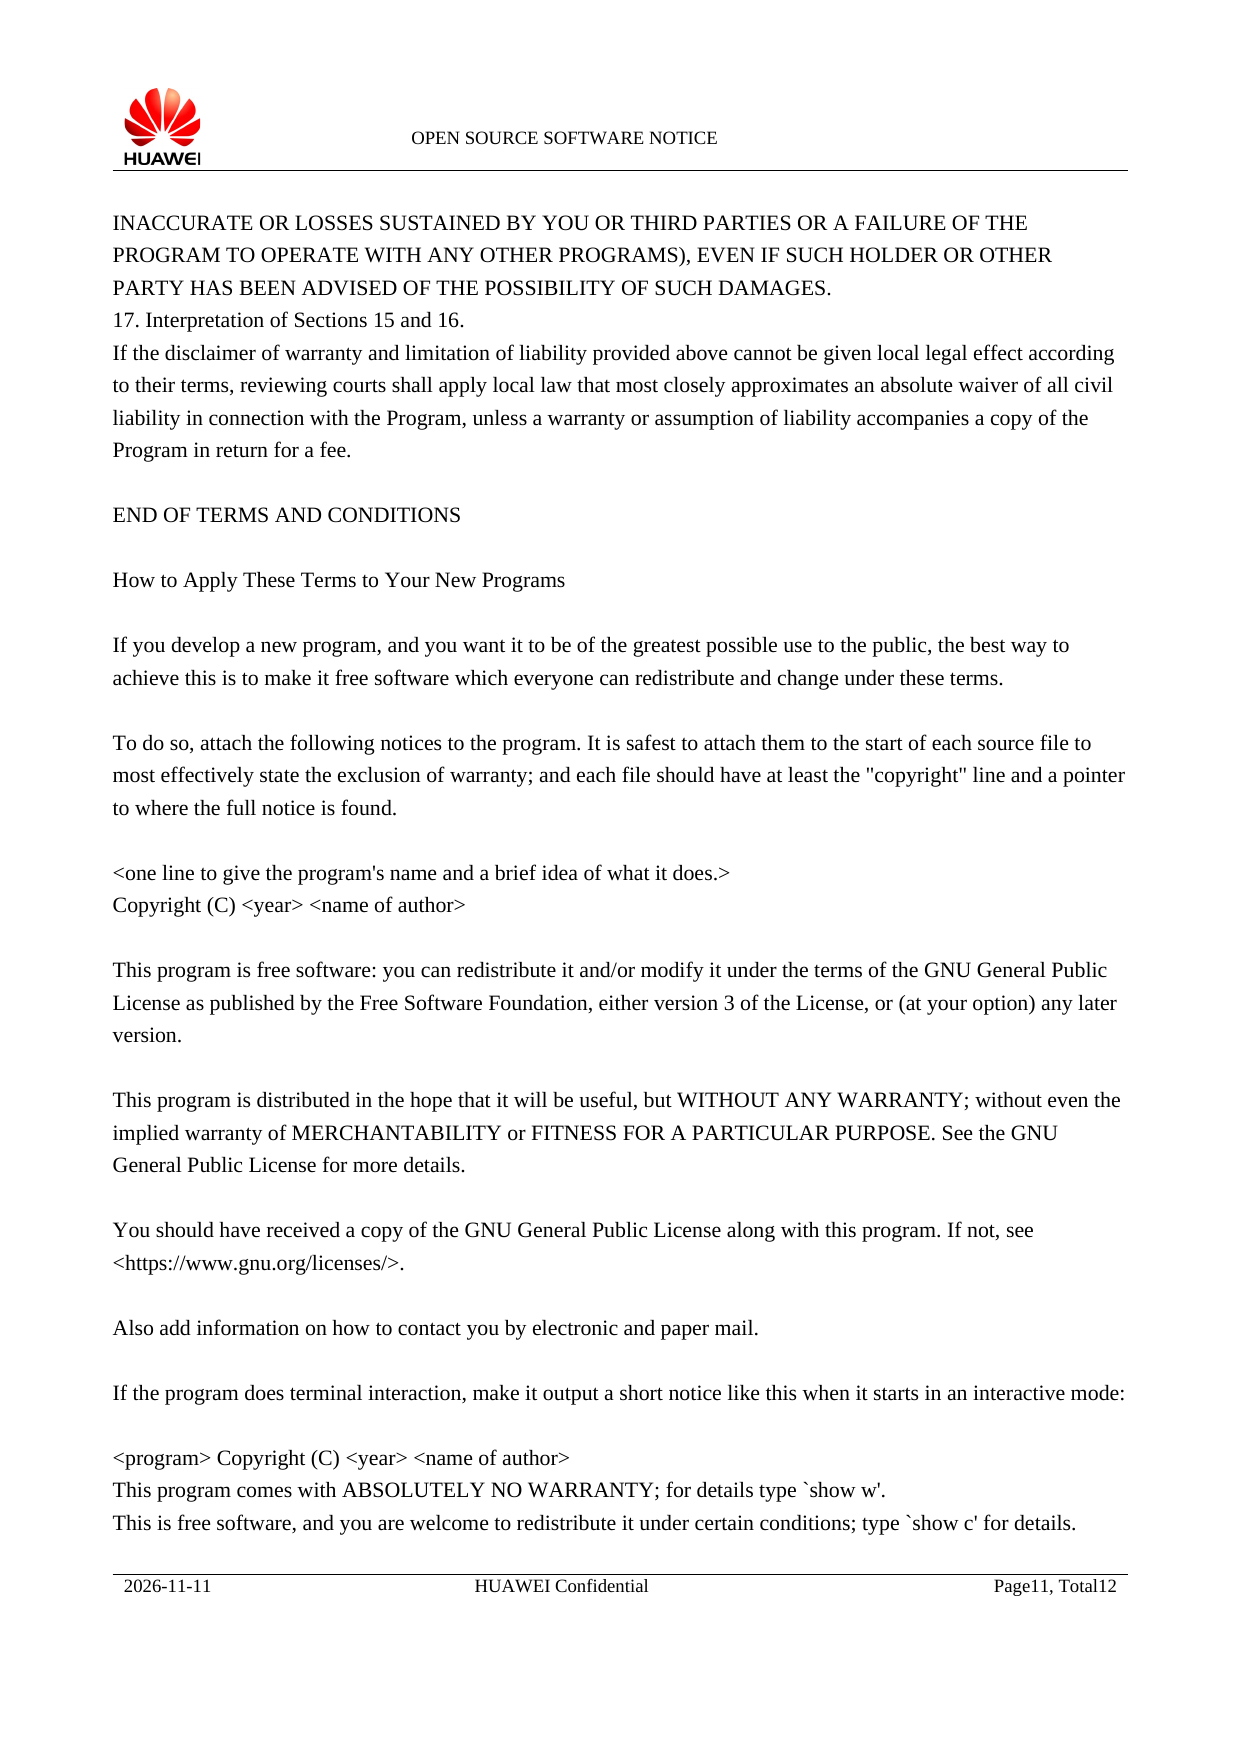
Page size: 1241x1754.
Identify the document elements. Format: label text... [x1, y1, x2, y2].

picture [124, 88, 201, 165]
text Copyright (C) <year> <name of author> [112, 889, 1128, 921]
text END OF TERMS AND CONDITIONS [112, 499, 1128, 531]
text Also add information on how to contact you by electronic and paper mail. [112, 1311, 1128, 1344]
text If the disclaimer of warranty and limitation of liability provided above cannot be given local legal effect according to their terms, reviewing courts shall apply local law that most closely approximates an absolute waiver of all civil liability in connection with the Program, unless a warranty or assumption of liability accompanies a copy of the Program in return for a fee. [112, 336, 1128, 466]
text To do so, attach the following notices to the program. It is safest to attach them to the start of each source file to most effectively state the exclusion of warranty; and each file should have at least the "copyright" line and a pointer to where the full notice is found. [112, 726, 1128, 824]
text You should have received a copy of the GNU General Public License along with this program. If not, see <https://www.gnu.org/licenses/>. [112, 1214, 1128, 1279]
text This program is free software: you can redistribute it and/or modify it under the terms of the GNU General Public License as published by the Free Software Foundation, either version 3 of the License, or (at your option) any later version. [112, 954, 1128, 1051]
text 17. Interpretation of Sections 15 and 16. [112, 304, 1128, 336]
text <program> Copyright (C) <year> <name of author> [112, 1441, 1128, 1474]
text This program comes with ABSOLUTELY NO WARRANTY; for details type `show w'. [112, 1474, 1128, 1506]
text If the program does terminal interaction, make it output a short notice like this when it starts in an interactive mode: [112, 1376, 1128, 1409]
text How to Apply These Terms to Your New Programs [112, 564, 1128, 596]
text This program is distributed in the hope that it will be useful, but WITHOUT ANY WARRANTY; without even the implied warranty of MERCHANTABILITY or FITNESS FOR A PARTICULAR PURPOSE. See the GNU General Public License for more details. [112, 1084, 1128, 1181]
text If you develop a new program, and you want it to be of the greatest possible use to the public, the best way to achieve this is to make it free software which everyone can redistribute and change under these terms. [112, 629, 1128, 694]
text This is free software, and you are welcome to redistribute it under certain conditions; type `show c' for details. [112, 1506, 1128, 1539]
text <one line to give the program's name and a brief idea of what it does.> [112, 856, 1128, 889]
